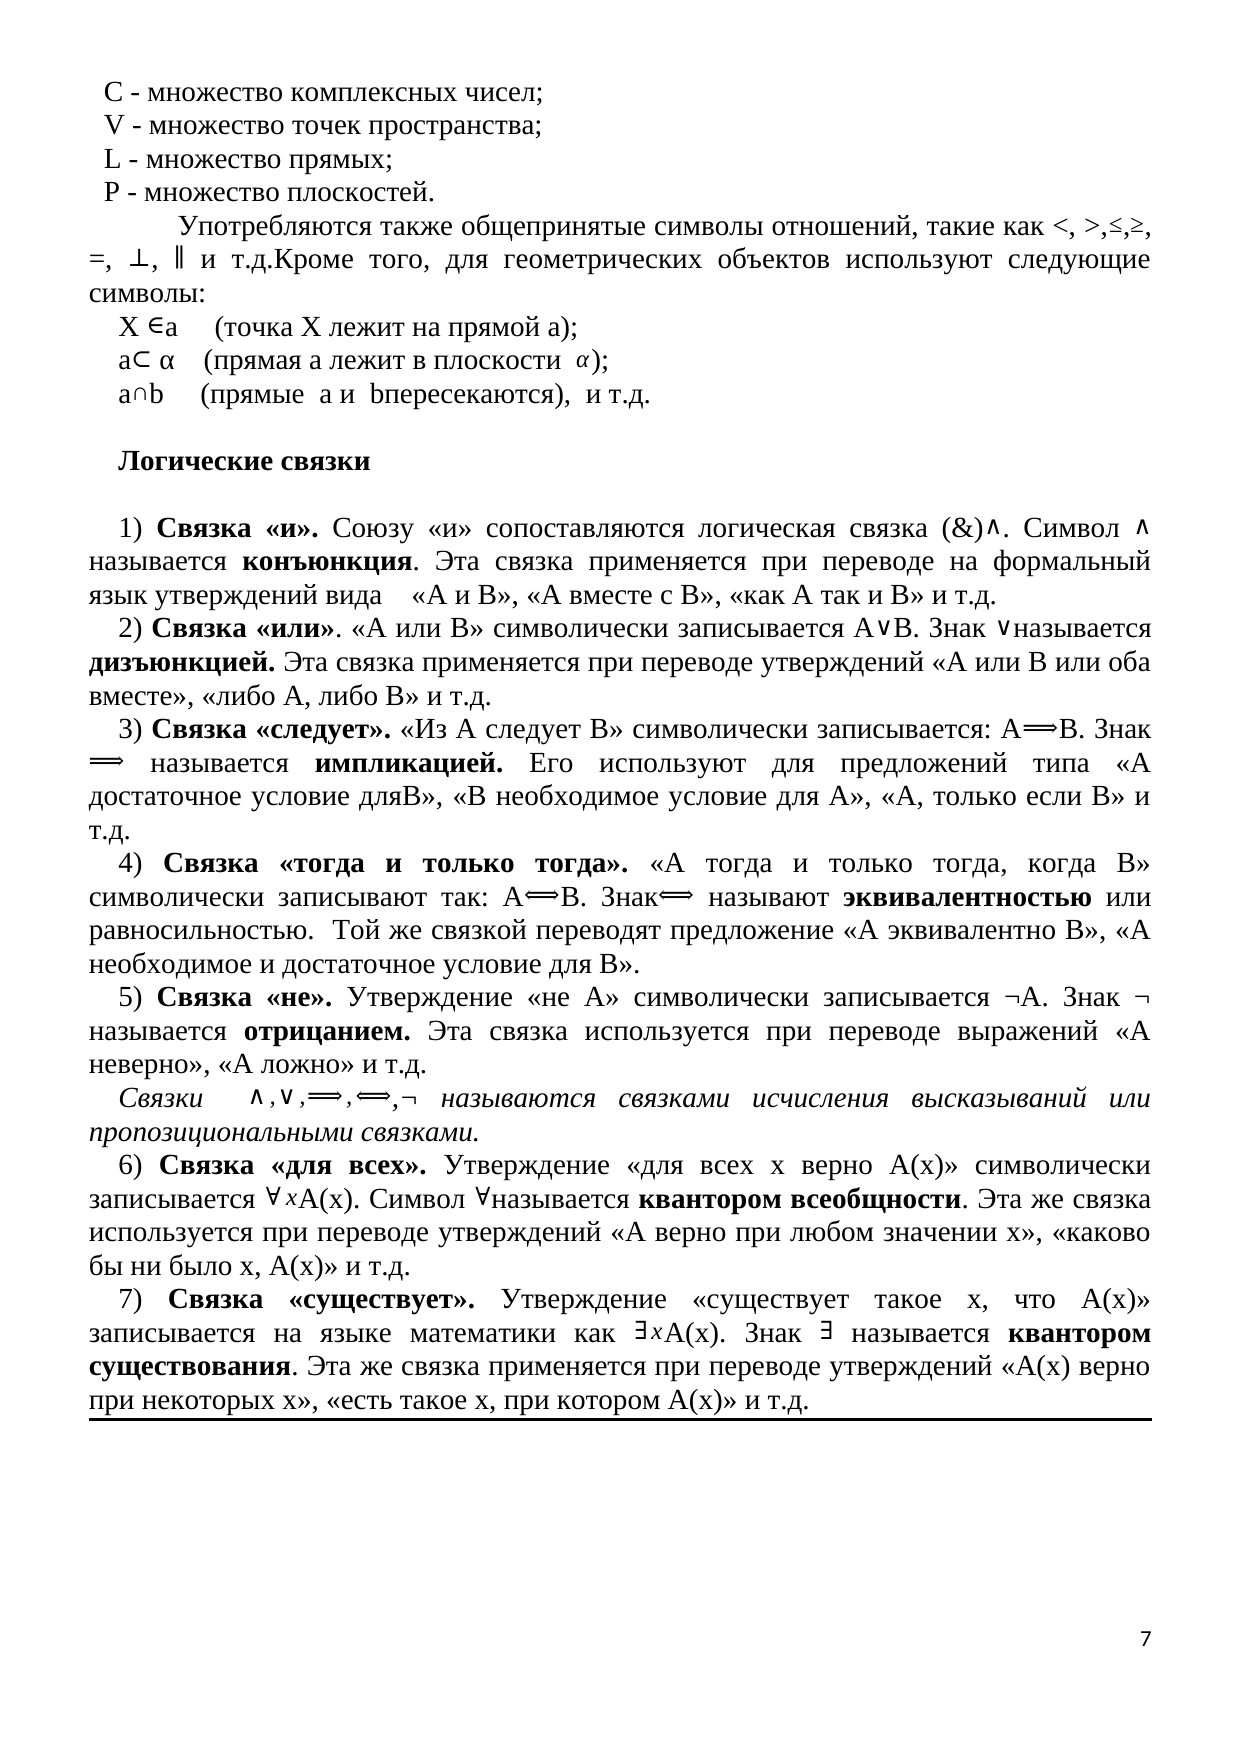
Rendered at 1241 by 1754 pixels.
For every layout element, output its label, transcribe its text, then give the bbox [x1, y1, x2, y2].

text P - множество плоскостей. [88, 174, 1152, 208]
text 5) Связка «не». Утверждение «не А» символически записывается ¬А. Знак ¬ называется отрицанием. Эта связка используется при переводе выражений «А неверно», «А ложно» и т.д. [88, 979, 1152, 1080]
text Х a (точка Х лежит на прямой a); [88, 309, 1152, 342]
text 3) Связка «следует». «Из А следует В» символически записывается: АВ. Знак называется импликацией. Его используют для предложений типа «А достаточное условие дляВ», «В необходимое условие для А», «А, только если В» и т.д. [88, 711, 1152, 845]
text 6) Связка «для всех». Утверждение «для всех х верно А(х)» символически записывается А(х). Символ называется квантором всеобщности. Эта же связка используется при переводе утверждений «А верно при любом значении х», «каково бы ни было х, А(х)» и т.д. [88, 1147, 1152, 1281]
text Логические связки [88, 443, 1152, 476]
text a α (прямая а лежит в плоскости ); [88, 342, 1152, 376]
text 7) Связка «существует». Утверждение «существует такое х, что А(х)» записывается на языке математики как А(х). Знак называется квантором существования. Эта же связка применяется при переводе утверждений «А(х) верно при некоторых х», «есть такое х, при котором А(х)» и т.д. [88, 1281, 1152, 1421]
text 4) Связка «тогда и только тогда». «А тогда и только тогда, когда В» символически записывают так: АВ. Знак называют эквивалентностью или равносильностью. Той же связкой переводят предложение «А эквивалентно В», «А необходимое и достаточное условие для В». [88, 845, 1152, 979]
text 2) Связка «или». «А или В» символически записывается АB. Знак называется дизъюнкцией. Эта связка применяется при переводе утверждений «А или В или оба вместе», «либо А, либо В» и т.д. [88, 611, 1152, 711]
text C - множество комплексных чисел; [88, 74, 1152, 107]
text 1) Связка «и». Союзу «и» сопоставляются логическая связка (&). Символ называется конъюнкция. Эта связка применяется при переводе на формальный язык утверждений вида «A и B», «A вместе с В», «как А так и В» и т.д. [88, 510, 1152, 611]
text Связки ,¬ называются связками исчисления высказываний или пропозициональными связками. [88, 1080, 1152, 1147]
text ab (прямые a и bпересекаются), и т.д. [88, 376, 1152, 409]
text Употребляются также общепринятые символы отношений, такие как <, >,,, =, , и т.д.Кроме того, для геометрических объектов используют следующие символы: [88, 208, 1152, 309]
text V - множество точек пространства; [88, 107, 1152, 141]
text L - множество прямых; [88, 141, 1152, 174]
